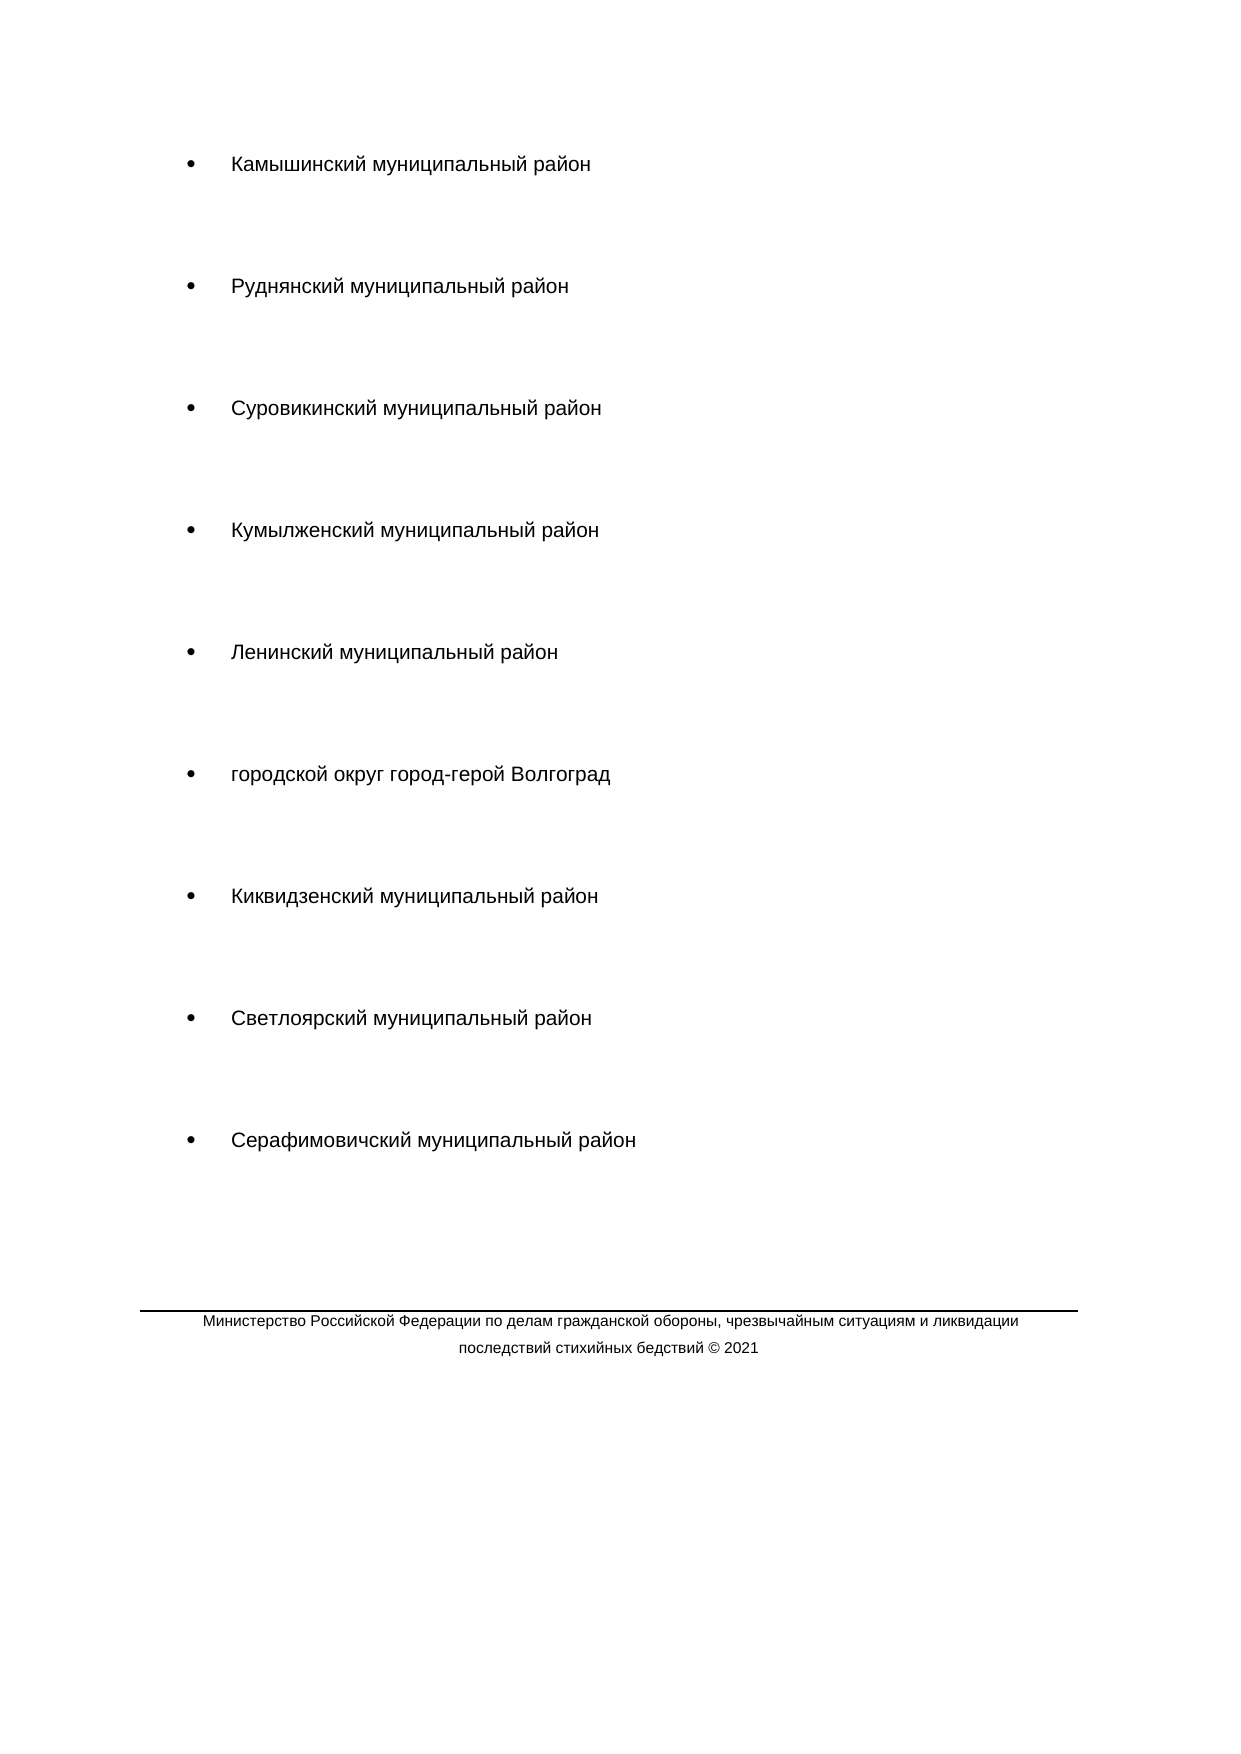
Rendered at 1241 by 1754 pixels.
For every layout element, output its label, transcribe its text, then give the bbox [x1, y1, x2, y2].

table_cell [140, 150, 1078, 1310]
table_cell Министерство Российской Федерации по делам гражданской обороны, чрезвычайным ситуациям и ликвидации последствий стихийных бедствий © 2021 [140, 1312, 1078, 1394]
